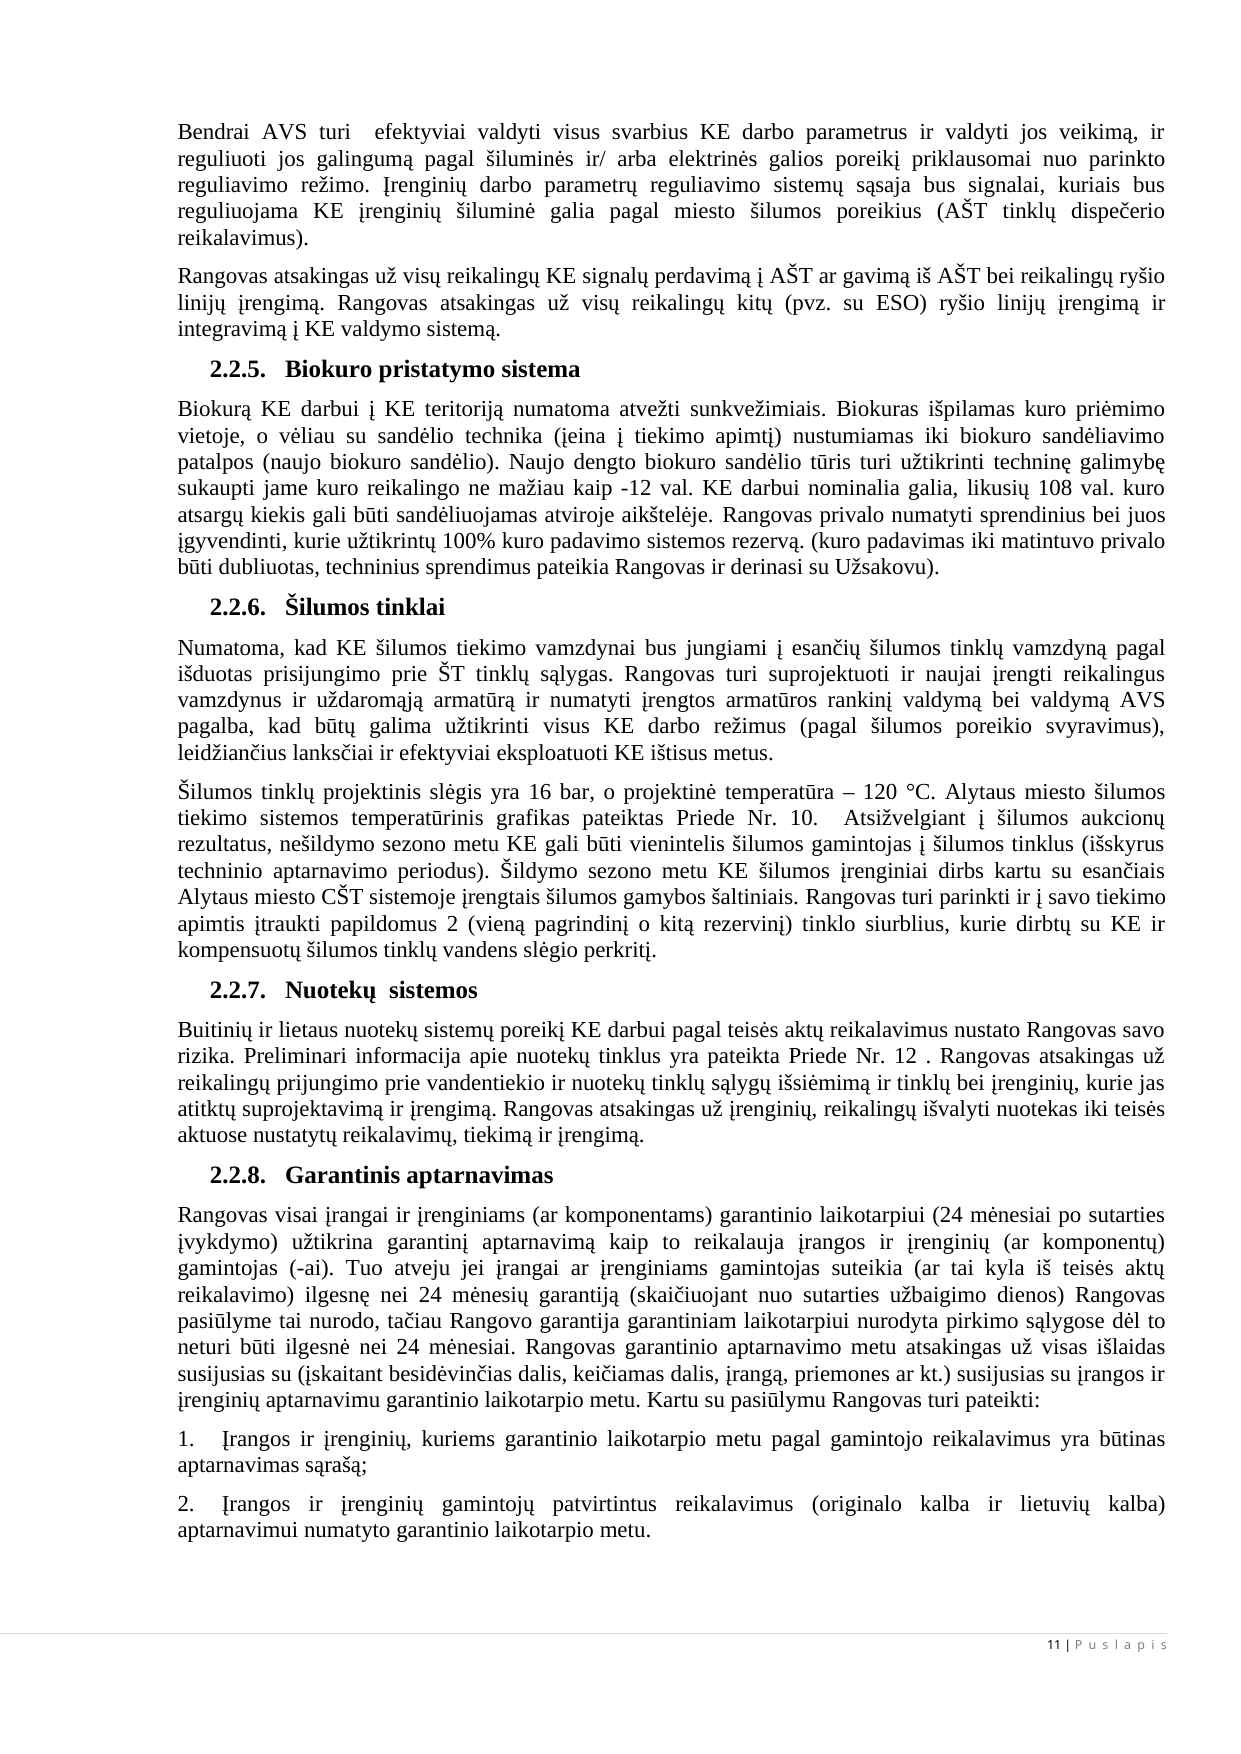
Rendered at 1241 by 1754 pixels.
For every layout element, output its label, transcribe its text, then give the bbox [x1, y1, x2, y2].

text 2. Įrangos ir įrenginių gamintojų patvirtintus reikalavimus (originalo kalba ir lietuvių kalba) aptarnavimui numatyto garantinio laikotarpio metu. [177, 1490, 1167, 1543]
text Bendrai AVS turi efektyviai valdyti visus svarbius KE darbo parametrus ir valdyti jos veikimą, ir reguliuoti jos galingumą pagal šiluminės ir/ arba elektrinės galios poreikį priklausomai nuo parinkto reguliavimo režimo. Įrenginių darbo parametrų reguliavimo sistemų sąsaja bus signalai, kuriais bus reguliuojama KE įrenginių šiluminė galia pagal miesto šilumos poreikius (AŠT tinklų dispečerio reikalavimus). [177, 118, 1167, 250]
text Rangovas atsakingas už visų reikalingų KE signalų perdavimą į AŠT ar gavimą iš AŠT bei reikalingų ryšio linijų įrengimą. Rangovas atsakingas už visų reikalingų kitų (pvz. su ESO) ryšio linijų įrengimą ir integravimą į KE valdymo sistemą. [177, 262, 1167, 342]
subtitle Biokuro pristatymo sistema [266, 354, 1167, 383]
text Rangovas visai įrangai ir įrenginiams (ar komponentams) garantinio laikotarpiui (24 mėnesiai po sutarties įvykdymo) užtikrina garantinį aptarnavimą kaip to reikalauja įrangos ir įrenginių (ar komponentų) gamintojas (-ai). Tuo atveju jei įrangai ar įrenginiams gamintojas suteikia (ar tai kyla iš teisės aktų reikalavimo) ilgesnę nei 24 mėnesių garantiją (skaičiuojant nuo sutarties užbaigimo dienos) Rangovas pasiūlyme tai nurodo, tačiau Rangovo garantija garantiniam laikotarpiui nurodyta pirkimo sąlygose dėl to neturi būti ilgesnė nei 24 mėnesiai. Rangovas garantinio aptarnavimo metu atsakingas už visas išlaidas susijusias su (įskaitant besidėvinčias dalis, keičiamas dalis, įrangą, priemones ar kt.) susijusias su įrangos ir įrenginių aptarnavimu garantinio laikotarpio metu. Kartu su pasiūlymu Rangovas turi pateikti: [177, 1202, 1167, 1412]
text Biokurą KE darbui į KE teritoriją numatoma atvežti sunkvežimiais. Biokuras išpilamas kuro priėmimo vietoje, o vėliau su sandėlio technika (įeina į tiekimo apimtį) nustumiamas iki biokuro sandėliavimo patalpos (naujo biokuro sandėlio). Naujo dengto biokuro sandėlio tūris turi užtikrinti techninę galimybę sukaupti jame kuro reikalingo ne mažiau kaip -12 val. KE darbui nominalia galia, likusių 108 val. kuro atsargų kiekis gali būti sandėliuojamas atviroje aikštelėje. Rangovas privalo numatyti sprendinius bei juos įgyvendinti, kurie užtikrintų 100% kuro padavimo sistemos rezervą. (kuro padavimas iki matintuvo privalo būti dubliuotas, techninius sprendimus pateikia Rangovas ir derinasi su Užsakovu). [177, 395, 1167, 580]
subtitle Šilumos tinklai [266, 592, 1167, 621]
subtitle Garantinis aptarnavimas [266, 1160, 1167, 1189]
subtitle Nuotekų sistemos [266, 975, 1167, 1003]
text 1. Įrangos ir įrenginių, kuriems garantinio laikotarpio metu pagal gamintojo reikalavimus yra būtinas aptarnavimas sąrašą; [177, 1425, 1167, 1478]
text Šilumos tinklų projektinis slėgis yra 16 bar, o projektinė temperatūra – 120 °C. Alytaus miesto šilumos tiekimo sistemos temperatūrinis grafikas pateiktas Priede Nr. 10. Atsižvelgiant į šilumos aukcionų rezultatus, nešildymo sezono metu KE gali būti vienintelis šilumos gamintojas į šilumos tinklus (išskyrus techninio aptarnavimo periodus). Šildymo sezono metu KE šilumos įrenginiai dirbs kartu su esančiais Alytaus miesto CŠT sistemoje įrengtais šilumos gamybos šaltiniais. Rangovas turi parinkti ir į savo tiekimo apimtis įtraukti papildomus 2 (vieną pagrindinį o kitą rezervinį) tinklo siurblius, kurie dirbtų su KE ir kompensuotų šilumos tinklų vandens slėgio perkritį. [177, 778, 1167, 962]
text Numatoma, kad KE šilumos tiekimo vamzdynai bus jungiami į esančių šilumos tinklų vamzdyną pagal išduotas prisijungimo prie ŠT tinklų sąlygas. Rangovas turi suprojektuoti ir naujai įrengti reikalingus vamzdynus ir uždaromąją armatūrą ir numatyti įrengtos armatūros rankinį valdymą bei valdymą AVS pagalba, kad būtų galima užtikrinti visus KE darbo režimus (pagal šilumos poreikio svyravimus), leidžiančius lanksčiai ir efektyviai eksploatuoti KE ištisus metus. [177, 633, 1167, 765]
text Buitinių ir lietaus nuotekų sistemų poreikį KE darbui pagal teisės aktų reikalavimus nustato Rangovas savo rizika. Preliminari informacija apie nuotekų tinklus yra pateikta Priede Nr. 12 . Rangovas atsakingas už reikalingų prijungimo prie vandentiekio ir nuotekų tinklų sąlygų išsiėmimą ir tinklų bei įrenginių, kurie jas atitktų suprojektavimą ir įrengimą. Rangovas atsakingas už įrenginių, reikalingų išvalyti nuotekas iki teisės aktuose nustatytų reikalavimų, tiekimą ir įrengimą. [177, 1016, 1167, 1148]
